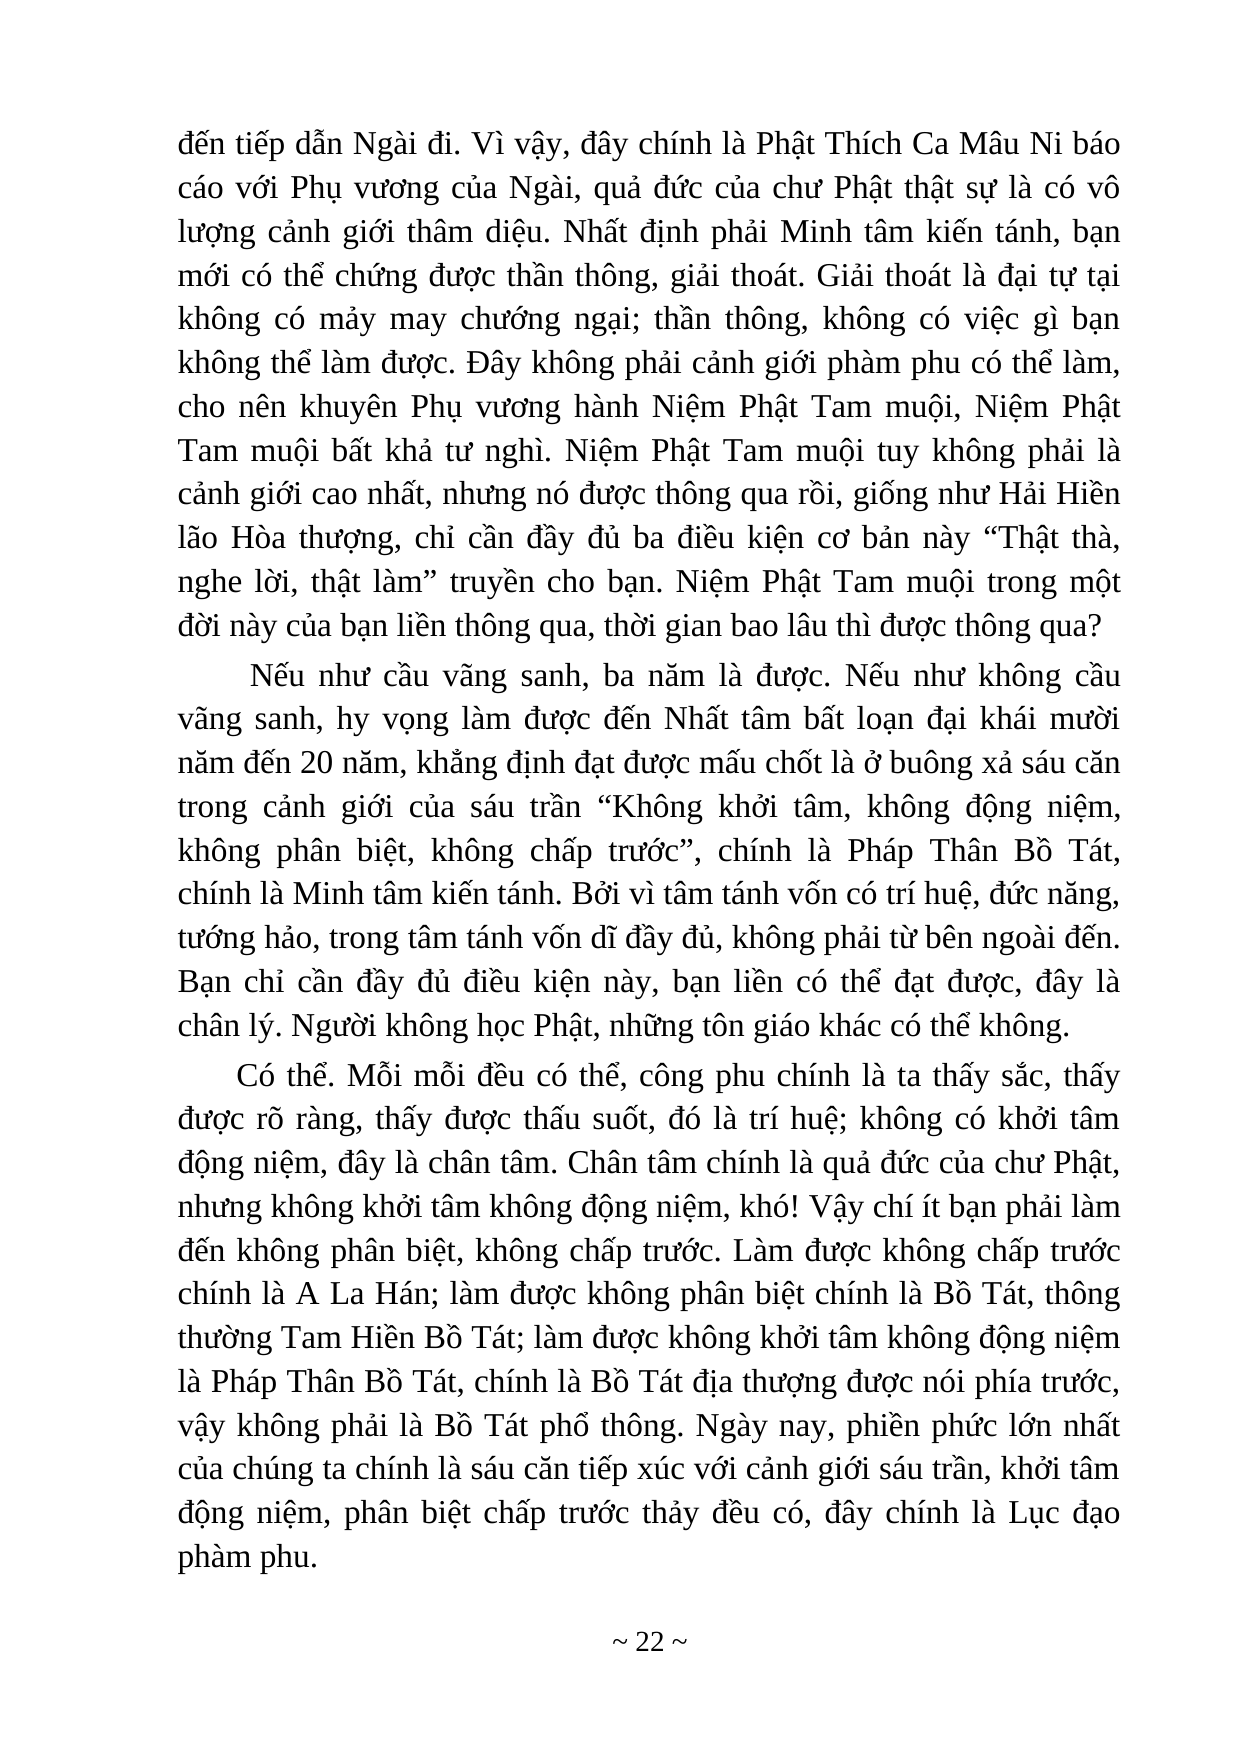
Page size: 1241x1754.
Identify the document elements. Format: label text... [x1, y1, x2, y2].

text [177, 118, 1122, 643]
text Có thể. Mỗi mỗi đều có thể, công phu chính là ta thấy sắc, thấy được rõ ràng, thấy được thấu suốt, đó là trí huệ; không có khởi tâm động niệm, đây là chân tâm. Chân tâm chính là quả đức của chư Phật, nhưng không khởi tâm không động niệm, khó! Vậy chí ít bạn phải làm đến không phân biệt, không chấp trước. Làm được không chấp trước chính là A La Hán; làm được không phân biệt chính là Bồ Tát, thông thường Tam Hiền Bồ Tát; làm được không khởi tâm không động niệm là Pháp Thân Bồ Tát, chính là Bồ Tát địa thượng được nói phía trước, vậy không phải là Bồ Tát phổ thông. Ngày nay, phiền phức lớn nhất của chúng ta chính là sáu căn tiếp xúc với cảnh giới sáu trần, khởi tâm động niệm, phân biệt chấp trước thảy đều có, đây chính là Lục đạo phàm phu. [177, 1049, 1122, 1574]
text Nếu như cầu vãng sanh, ba năm là được. Nếu như không cầu vãng sanh, hy vọng làm được đến Nhất tâm bất loạn đại khái mười năm đến 20 năm, khẳng định đạt được mấu chốt là ở buông xả sáu căn trong cảnh giới của sáu trần “Không khởi tâm, không động niệm, không phân biệt, không chấp trước”, chính là Pháp Thân Bồ Tát, chính là Minh tâm kiến tánh. Bởi vì tâm tánh vốn có trí huệ, đức năng, tướng hảo, trong tâm tánh vốn dĩ đầy đủ, không phải từ bên ngoài đến. Bạn chỉ cần đầy đủ điều kiện này, bạn liền có thể đạt được, đây là chân lý. Người không học Phật, những tôn giáo khác có thể không. [177, 649, 1122, 1043]
